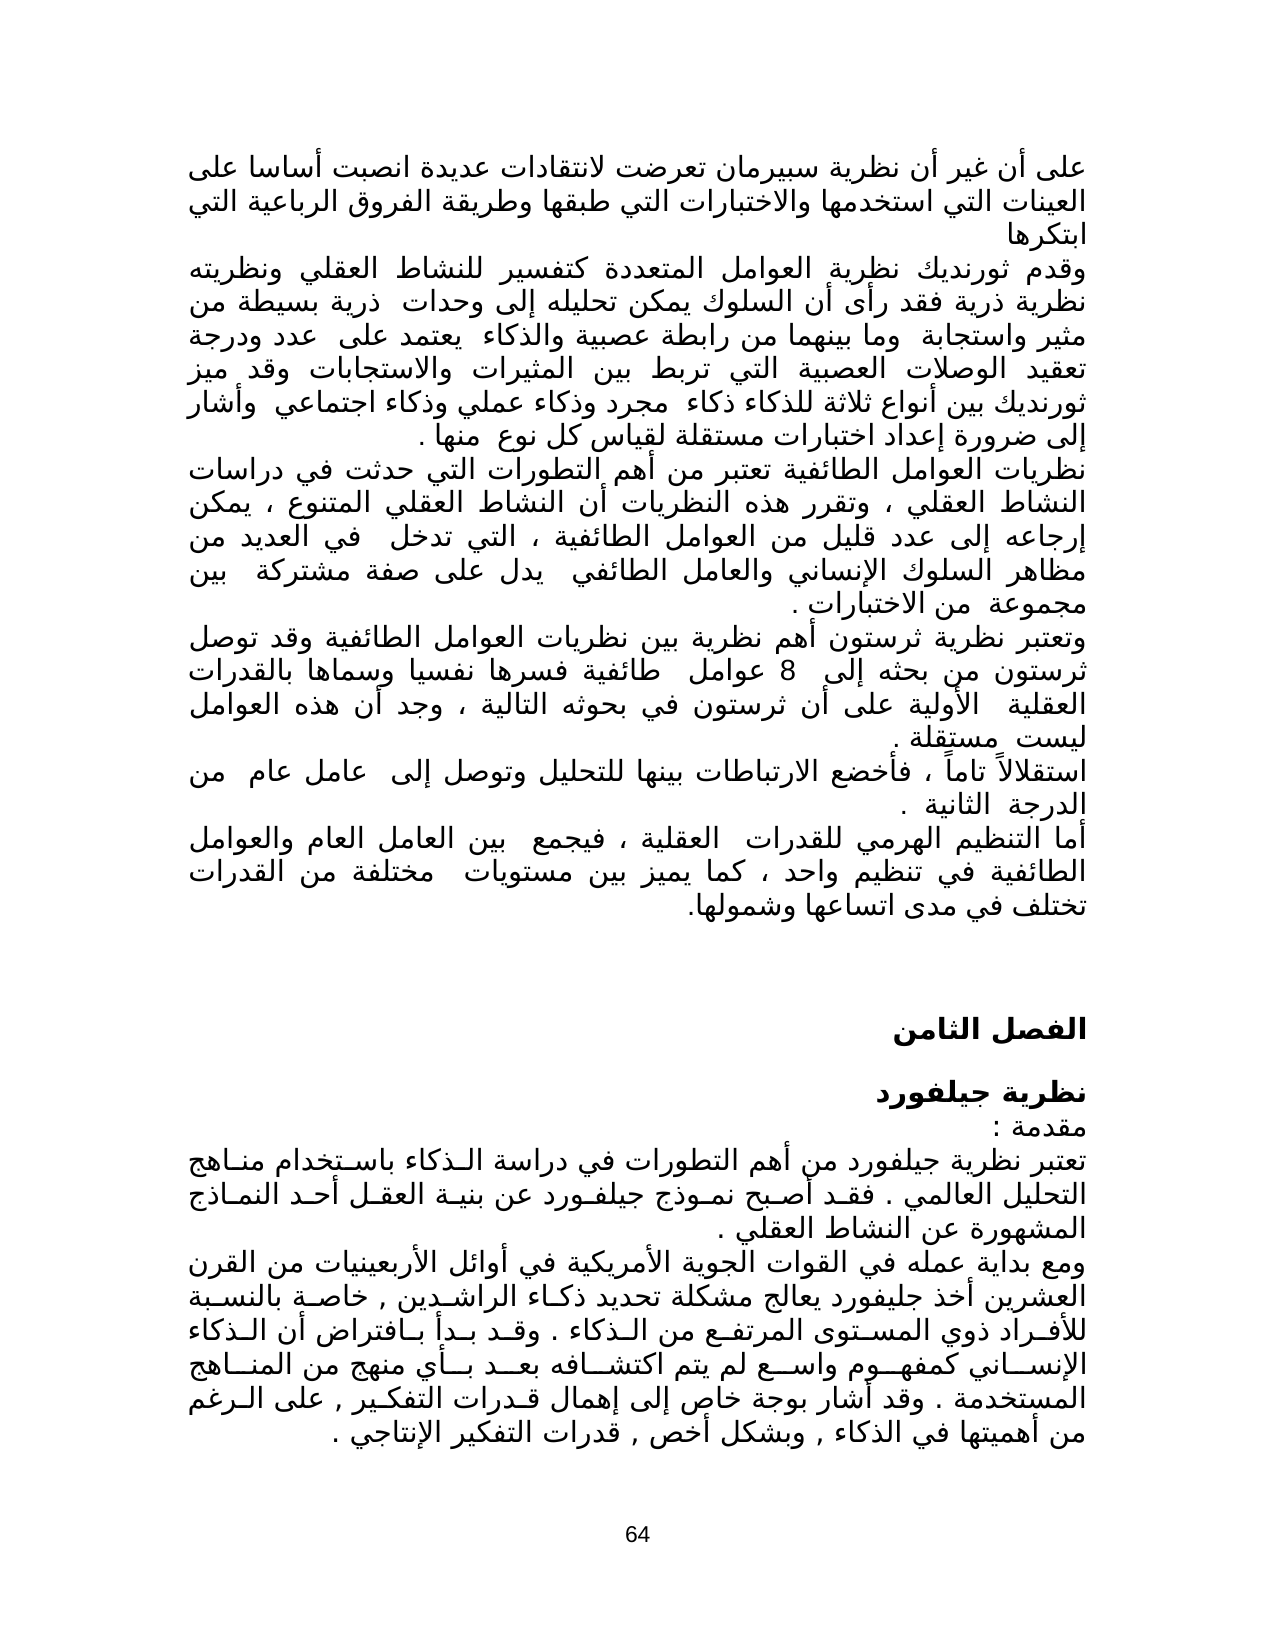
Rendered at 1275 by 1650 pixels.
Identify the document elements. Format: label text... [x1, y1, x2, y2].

text على أن غير أن نظرية سبيرمان تعرضت لانتقادات عديدة انصبت أساسا على العينات التي استخدمها والاختبارات التي طبقها وطريقة الفروق الرباعية التي ابتكرها [187, 150, 1087, 251]
text ومع بداية عمله في القوات الجوية الأمريكية في أوائل الأربعينيات من القرن العشرين أخذ جليفورد يعالج مشكلة تحديد ذكاء الراشدين , خاصة بالنسبة للأفراد ذوي المستوى المرتفع من الذكاء . وقد بدأ بافتراض أن الذكاء الإنساني كمفهوم واسع لم يتم اكتشافه بعد بأي منهج من المناهج المستخدمة . وقد أشار بوجة خاص إلى إهمال قدرات التفكير , على الرغم من أهميتها في الذكاء , وبشكل أخص , قدرات التفكير الإنتاجي . [187, 1245, 1087, 1449]
text الفصل الثامن [187, 1012, 1087, 1046]
text أما التنظيم الهرمي للقدرات العقلية ، فيجمع بين العامل العام والعوامل الطائفية في تنظيم واحد ، كما يميز بين مستويات مختلفة من القدرات تختلف في مدى اتساعها وشمولها. [187, 821, 1087, 921]
text نظريات العوامل الطائفية تعتبر من أهم التطورات التي حدثت في دراسات النشاط العقلي ، وتقرر هذه النظريات أن النشاط العقلي المتنوع ، يمكن إرجاعه إلى عدد قليل من العوامل الطائفية ، التي تدخل في العديد من مظاهر السلوك الإنساني والعامل الطائفي يدل على صفة مشتركة بين مجموعة من الاختبارات . [187, 452, 1087, 619]
text استقلالاً تاماً ، فأخضع الارتباطات بينها للتحليل وتوصل إلى عامل عام من الدرجة الثانية . [187, 754, 1087, 821]
text وقدم ثورنديك نظرية العوامل المتعددة كتفسير للنشاط العقلي ونظريته نظرية ذرية فقد رأى أن السلوك يمكن تحليله إلى وحدات ذرية بسيطة من مثير واستجابة وما بينهما من رابطة عصبية والذكاء يعتمد على عدد ودرجة تعقيد الوصلات العصبية التي تربط بين المثيرات والاستجابات وقد ميز ثورنديك بين أنواع ثلاثة للذكاء ذكاء مجرد وذكاء عملي وذكاء اجتماعي وأشار إلى ضرورة إعداد اختبارات مستقلة لقياس كل نوع منها . [187, 251, 1087, 452]
text نظرية جيلفورد [187, 1075, 1087, 1109]
text مقدمة : [187, 1109, 1087, 1143]
text تعتبر نظرية جيلفورد من أهم التطورات في دراسة الذكاء باستخدام مناهج التحليل العالمي . فقد أصبح نموذج جيلفورد عن بنية العقل أحد النماذج المشهورة عن النشاط العقلي . [187, 1143, 1087, 1245]
text وتعتبر نظرية ثرستون أهم نظرية بين نظريات العوامل الطائفية وقد توصل ثرستون من بحثه إلى 8 عوامل طائفية فسرها نفسيا وسماها بالقدرات العقلية الأولية على أن ثرستون في بحوثه التالية ، وجد أن هذه العوامل ليست مستقلة . [187, 619, 1087, 754]
